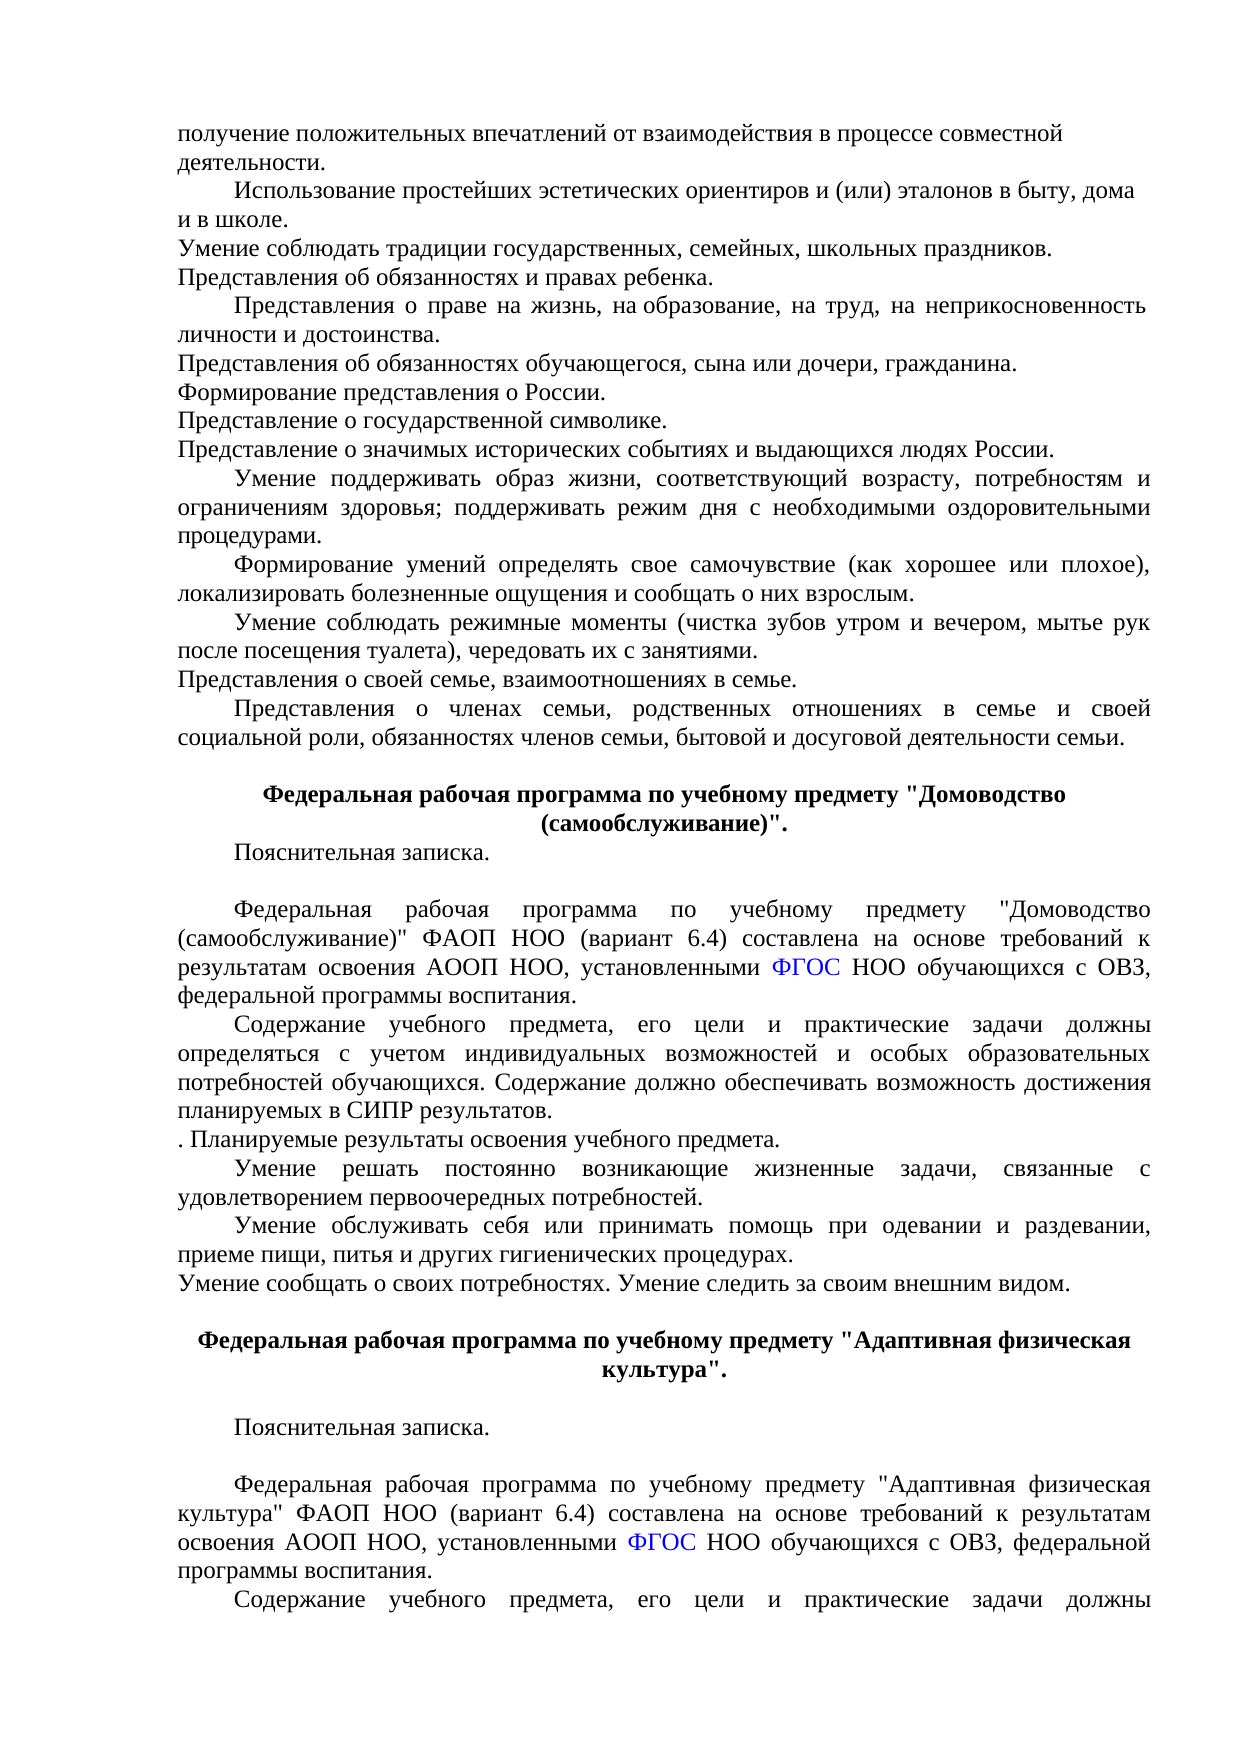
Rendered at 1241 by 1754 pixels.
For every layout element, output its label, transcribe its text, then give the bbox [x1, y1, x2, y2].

text Представления о праве на жизнь, на образование, на труд, на неприкосновенность личности и достоинства. [177, 291, 1151, 348]
text Пояснительная записка. [177, 1412, 1151, 1441]
text Умение поддерживать образ жизни, соответствующий возрасту, потребностям и ограничениям здоровья; поддерживать режим дня с необходимыми оздоровительными процедурами. [177, 463, 1151, 549]
text Представление о государственной символике. [177, 406, 1151, 434]
subtitle Федеральная рабочая программа по учебному предмету "Адаптивная физическая культура". [177, 1326, 1151, 1383]
text Умение обслуживать себя или принимать помощь при одевании и раздевании, приеме пищи, питья и других гигиенических процедурах. [177, 1211, 1151, 1268]
text Федеральная рабочая программа по учебному предмету "Домоводство (самообслуживание)" ФАОП НОО (вариант 6.4) составлена на основе требований к результатам освоения АООП НОО, установленными ФГОС НОО обучающихся с ОВЗ, федеральной программы воспитания. [177, 894, 1151, 1009]
text Умение соблюдать традиции государственных, семейных, школьных праздников. Представления об обязанностях и правах ребенка. [177, 233, 1151, 291]
text Использование простейших эстетических ориентиров и (или) эталонов в быту, дома и в школе. [177, 176, 1151, 233]
text Пояснительная записка. [177, 837, 1151, 866]
text Представления о своей семье, взаимоотношениях в семье. [177, 664, 1151, 693]
text . Планируемые результаты освоения учебного предмета. [177, 1124, 1151, 1153]
text Представления о членах семьи, родственных отношениях в семье и своей социальной роли, обязанностях членов семьи, бытовой и досуговой деятельности семьи. [177, 693, 1151, 751]
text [177, 1584, 1151, 1613]
subtitle Федеральная рабочая программа по учебному предмету "Домоводство (самообслуживание)". [177, 779, 1151, 837]
text Умение сообщать о своих потребностях. Умение следить за своим внешним видом. [177, 1268, 1151, 1297]
text Представления об обязанностях обучающегося, сына или дочери, гражданина. Формирование представления о России. [177, 348, 1151, 406]
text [177, 118, 1151, 176]
text Содержание учебного предмета, его цели и практические задачи должны определяться с учетом индивидуальных возможностей и особых образовательных потребностей обучающихся. Содержание должно обеспечивать возможность достижения планируемых в СИПР результатов. [177, 1009, 1151, 1124]
text Представление о значимых исторических событиях и выдающихся людях России. [177, 434, 1151, 463]
text Федеральная рабочая программа по учебному предмету "Адаптивная физическая культура" ФАОП НОО (вариант 6.4) составлена на основе требований к результатам освоения АООП НОО, установленными ФГОС НОО обучающихся с ОВЗ, федеральной программы воспитания. [177, 1469, 1151, 1584]
text Умение соблюдать режимные моменты (чистка зубов утром и вечером, мытье рук после посещения туалета), чередовать их с занятиями. [177, 607, 1151, 664]
text Умение решать постоянно возникающие жизненные задачи, связанные с удовлетворением первоочередных потребностей. [177, 1153, 1151, 1211]
text Формирование умений определять свое самочувствие (как хорошее или плохое), локализировать болезненные ощущения и сообщать о них взрослым. [177, 549, 1151, 607]
